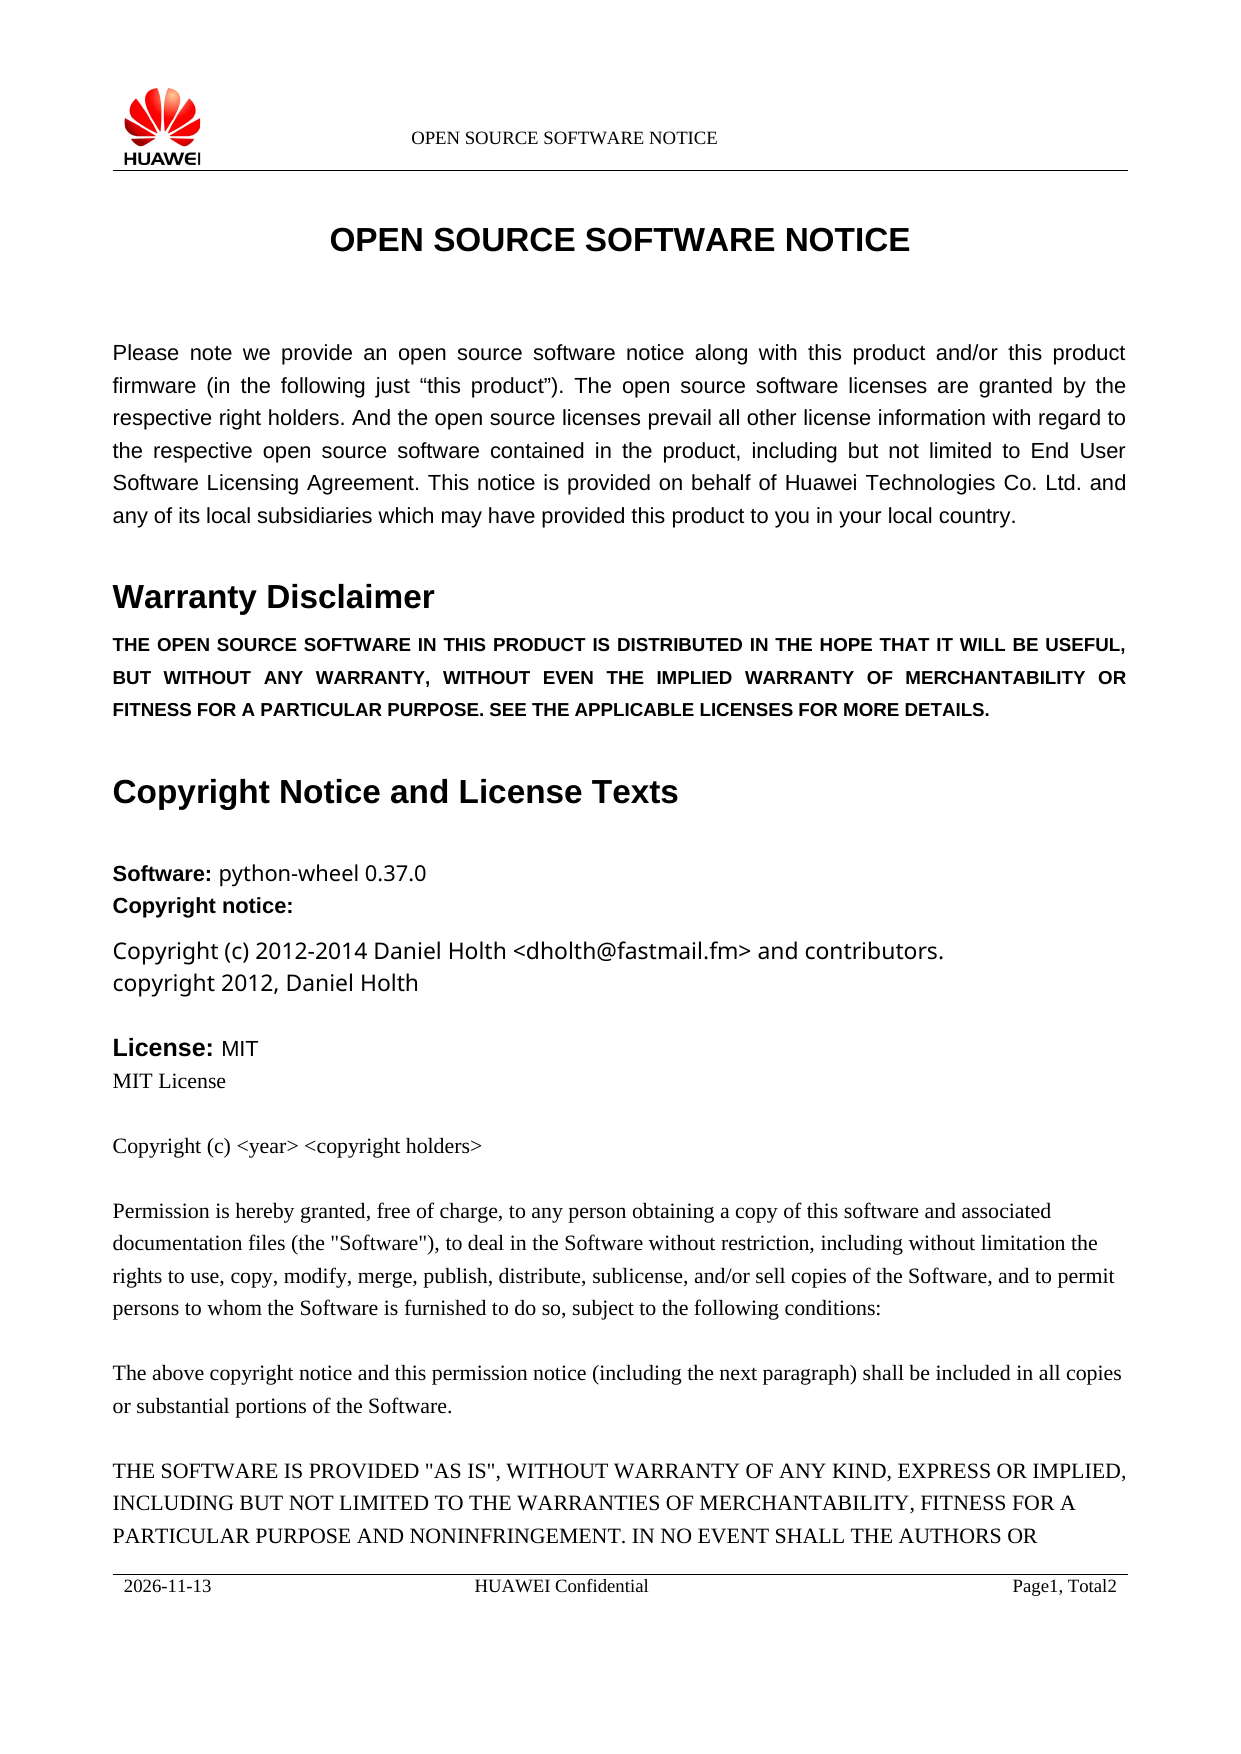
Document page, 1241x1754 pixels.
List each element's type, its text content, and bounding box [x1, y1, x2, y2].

text Copyright notice: [112, 889, 1128, 921]
text Warranty Disclaimer [112, 564, 1128, 629]
title Software: python-wheel 0.37.0 [112, 856, 1128, 889]
picture [124, 88, 201, 165]
text The open source software in this product is distributed in the hope that it will be useful, but WITHOUT ANY WARRANTY, without even the implied warranty of MERCHANTABILITY or FITNESS FOR A PARTICULAR PURPOSE. See the applicable licenses for more details. [112, 629, 1128, 726]
text Please note we provide an open source software notice along with this product and/or this product firmware (in the following just “this product”). The open source software licenses are granted by the respective right holders. And the open source licenses prevail all other license information with regard to the respective open source software contained in the product, including but not limited to End User Software Licensing Agreement. This notice is provided on behalf of Huawei Technologies Co. Ltd. and any of its local subsidiaries which may have provided this product to you in your local country. [112, 336, 1128, 531]
text License: MIT [112, 1031, 1128, 1064]
text Copyright Notice and License Texts [112, 759, 1128, 824]
text Copyright (c) 2012-2014 Daniel Holth <dholth@fastmail.fm> and contributors. copyright 2012, Daniel Holth [112, 934, 1128, 1031]
text OPEN SOURCE SOFTWARE NOTICE [112, 206, 1128, 271]
